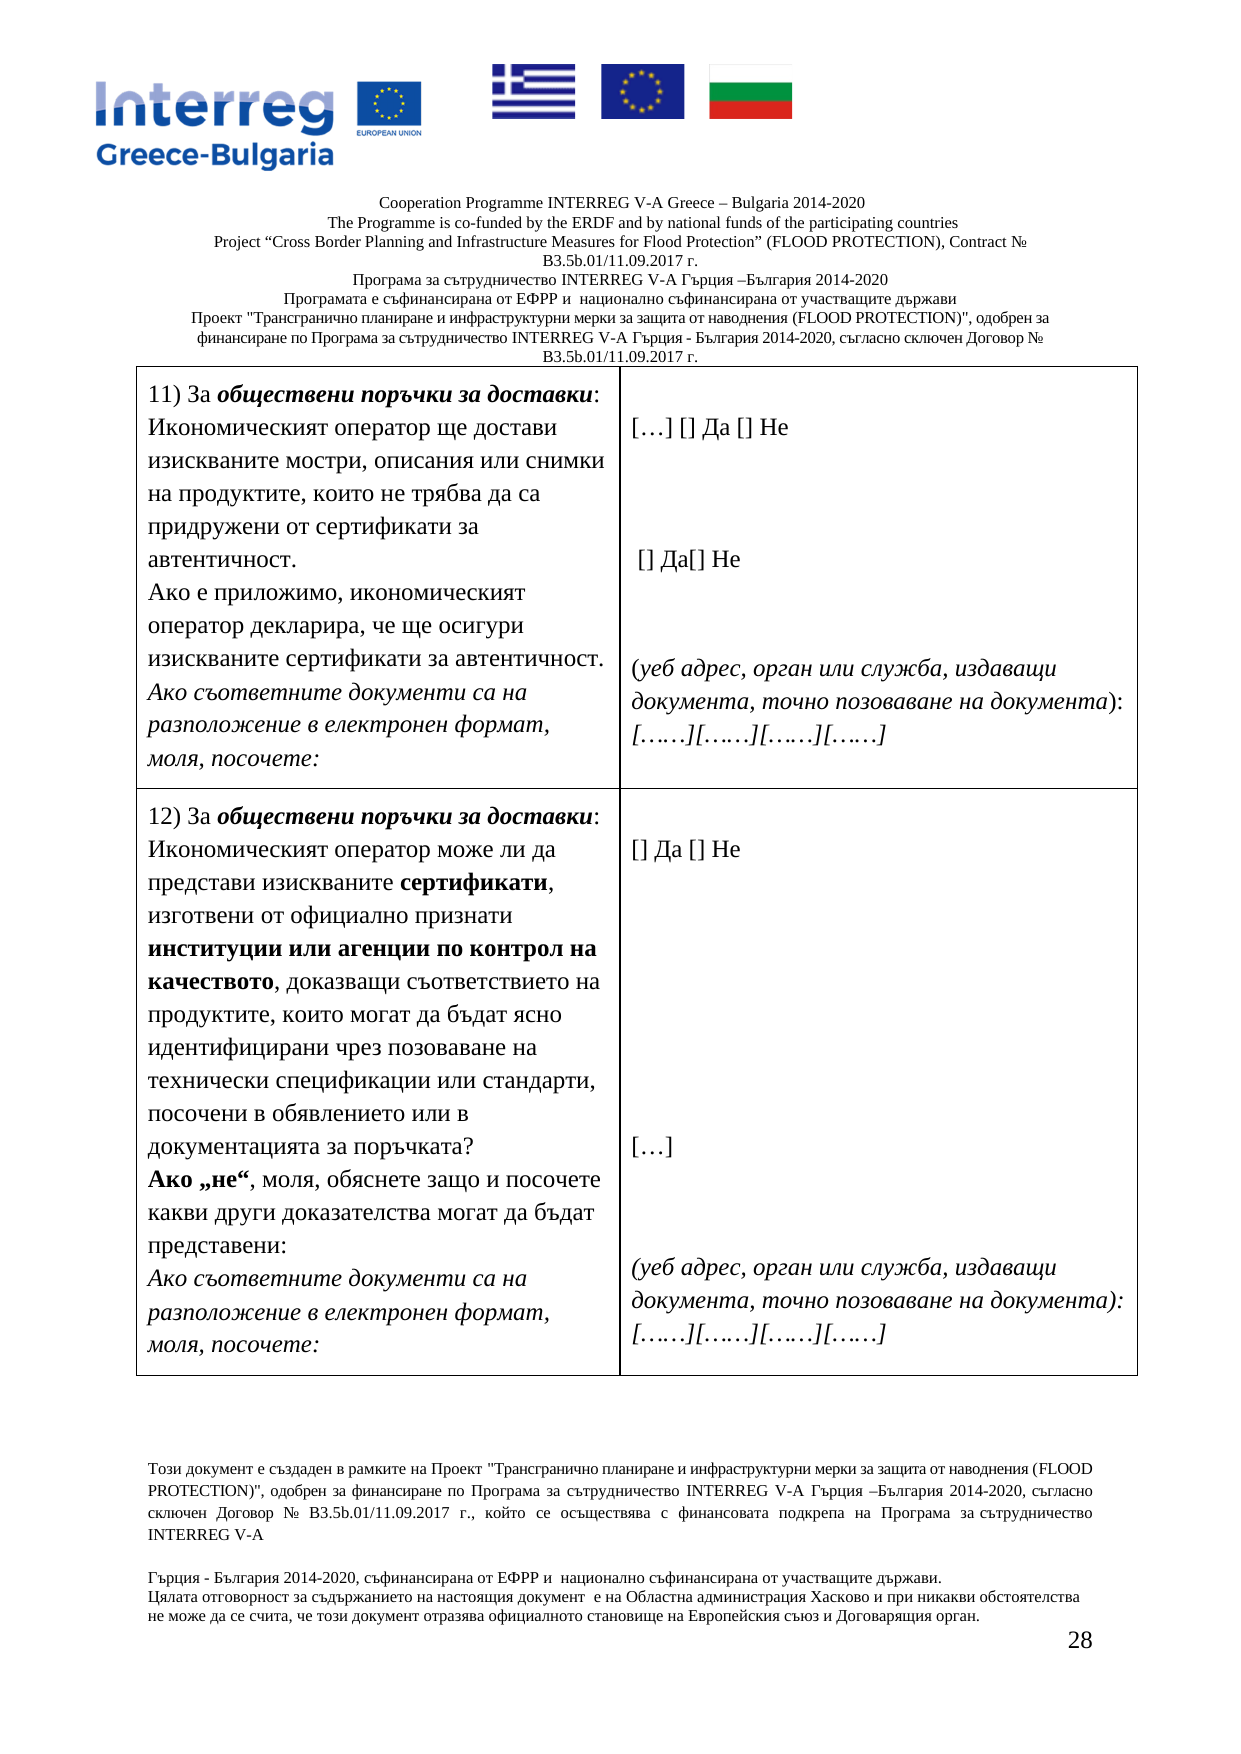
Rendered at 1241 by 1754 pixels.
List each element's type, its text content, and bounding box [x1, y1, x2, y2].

table_cell 11) За обществени поръчки за доставки: Икономическият оператор ще достави изискваните мостри, описания или снимки на продуктите, които не трябва да са придружени от сертификати за автентичност. Ако е приложимо, икономическият оператор декларира, че ще осигури изискваните сертификати за автентичност. Ако съответните документи са на разположение в електронен формат, моля, посочете: [137, 367, 619, 788]
picture [709, 64, 793, 119]
picture [492, 64, 575, 119]
picture [601, 64, 685, 119]
table_cell 12) За обществени поръчки за доставки: Икономическият оператор може ли да представи изискваните сертификати, изготвени от официално признати институции или агенции по контрол на качеството, доказващи съответствието на продуктите, които могат да бъдат ясно идентифицирани чрез позоваване на технически спецификации или стандарти, посочени в обявлението или в документацията за поръчката? Ако „не“, моля, обяснете защо и посочете какви други доказателства могат да бъдат представени: Ако съответните документи са на разположение в електронен формат, моля, посочете: [137, 789, 619, 1375]
table_cell [] Да [] Не […] (уеб адрес, орган или служба, издаващи документа, точно позоваване на документа): [……][……][……][……] [621, 789, 1137, 1375]
table_cell […] [] Да [] Не [] Да[] Не (уеб адрес, орган или служба, издаващи документа, точно позоваване на документа): [……][……][……][……] [621, 367, 1137, 788]
picture [88, 73, 428, 175]
